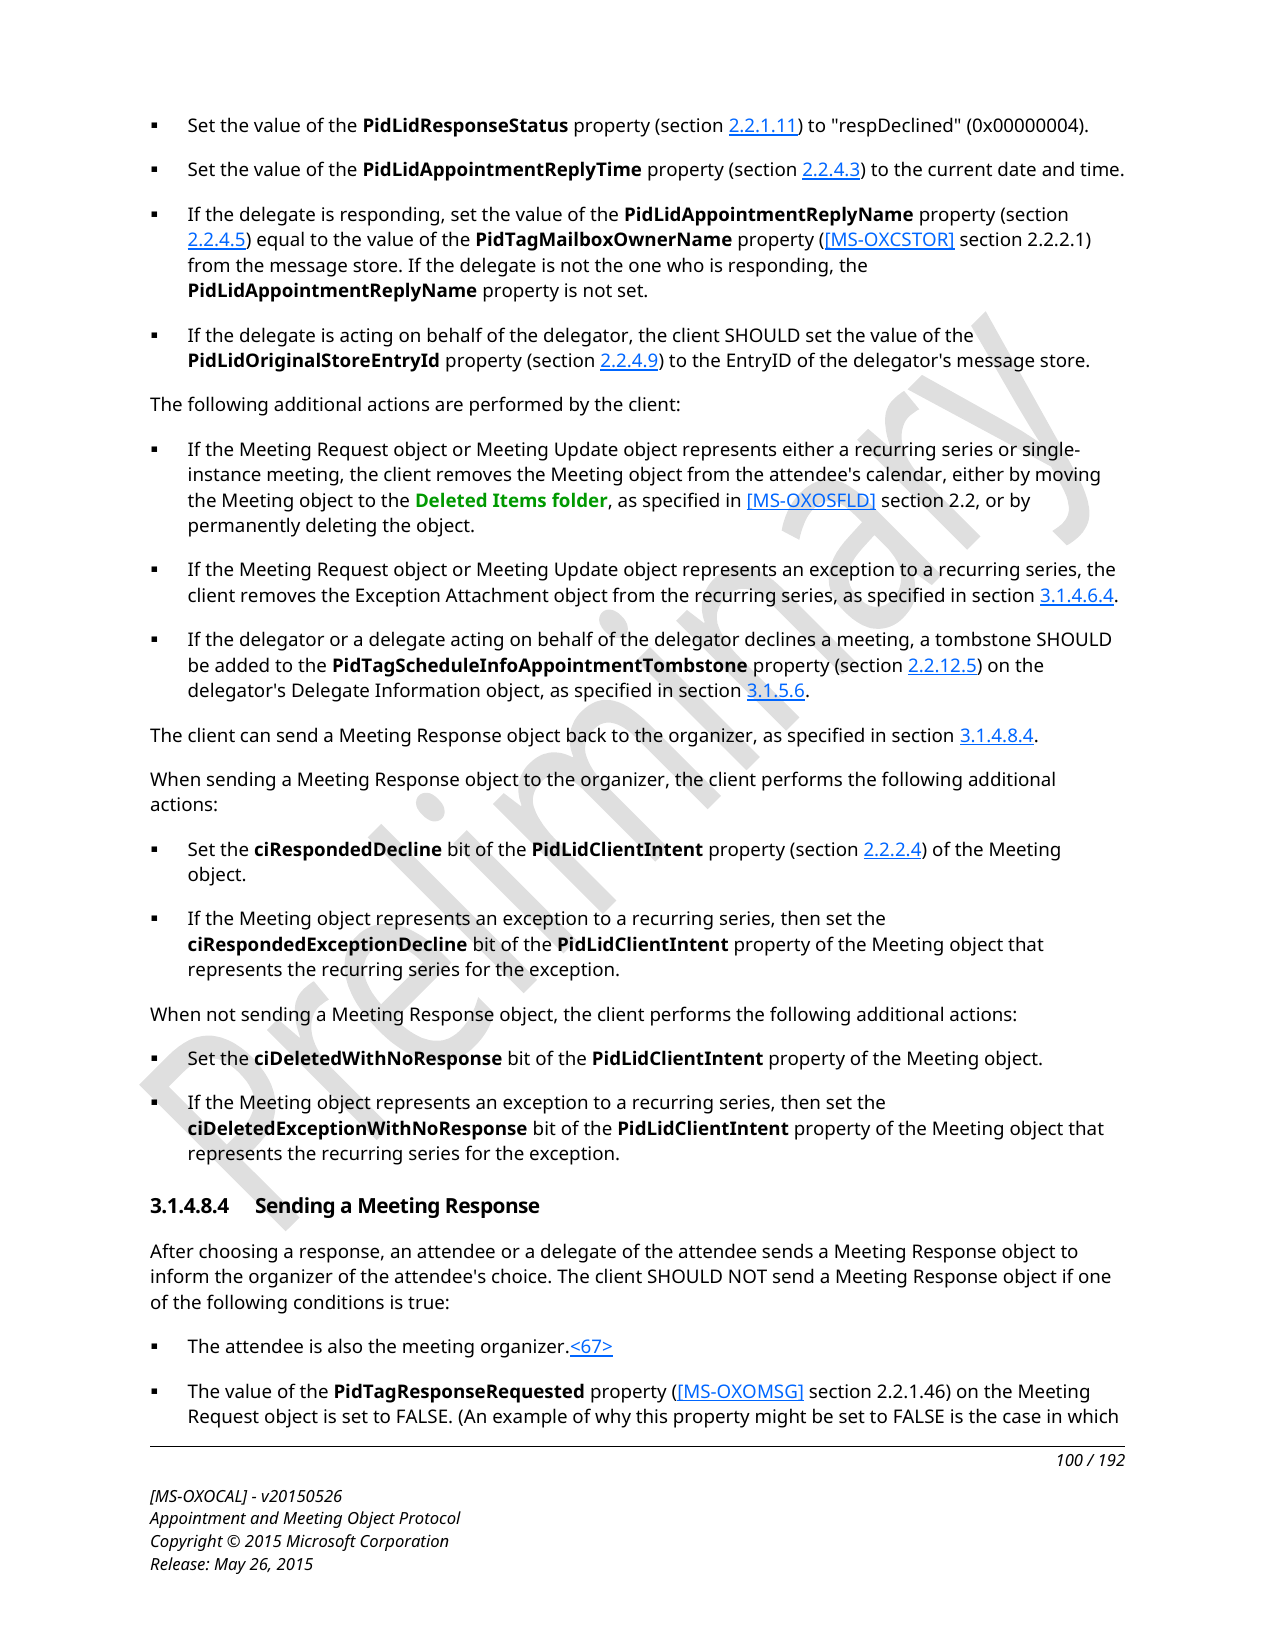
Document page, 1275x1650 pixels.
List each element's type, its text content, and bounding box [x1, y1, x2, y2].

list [150, 1378, 1125, 1429]
list Set the ciRespondedDecline bit of the PidLidClientIntent property (section 2.2.2.4) of the Meeting object. [150, 836, 1125, 887]
list The attendee is also the meeting organizer.<67> [150, 1334, 1125, 1359]
list If the Meeting Request object or Meeting Update object represents either a recurring series or single-instance meeting, the client removes the Meeting object from the attendee's calendar, either by moving the Meeting object to the Deleted Items folder, as specified in [MS-OXOSFLD] section 2.2, or by permanently deleting the object. [150, 436, 1125, 538]
text When not sending a Meeting Response object, the client performs the following additional actions: [150, 1001, 1125, 1027]
list Set the value of the PidLidAppointmentReplyTime property (section 2.2.4.3) to the current date and time. [150, 157, 1125, 182]
list Set the ciDeletedWithNoResponse bit of the PidLidClientIntent property of the Meeting object. [150, 1045, 1125, 1071]
list If the Meeting object represents an exception to a recurring series, then set the ciDeletedExceptionWithNoResponse bit of the PidLidClientIntent property of the Meeting object that represents the recurring series for the exception. [150, 1089, 1125, 1166]
text When sending a Meeting Response object to the organizer, the client performs the following additional actions: [150, 766, 1125, 817]
list If the delegate is acting on behalf of the delegator, the client SHOULD set the value of the PidLidOriginalStoreEntryId property (section 2.2.4.9) to the EntryID of the delegator's message store. [150, 322, 1125, 373]
list If the delegate is responding, set the value of the PidLidAppointmentReplyName property (section 2.2.4.5) equal to the value of the PidTagMailboxOwnerName property ([MS-OXCSTOR] section 2.2.2.1) from the message store. If the delegate is not the one who is responding, the PidLidAppointmentReplyName property is not set. [150, 201, 1125, 303]
list If the Meeting Request object or Meeting Update object represents an exception to a recurring series, the client removes the Exception Attachment object from the recurring series, as specified in section 3.1.4.6.4. [150, 557, 1125, 608]
list If the Meeting object represents an exception to a recurring series, then set the ciRespondedExceptionDecline bit of the PidLidClientIntent property of the Meeting object that represents the recurring series for the exception. [150, 906, 1125, 982]
list Set the value of the PidLidResponseStatus property (section 2.2.1.11) to "respDeclined" (0x00000004). [150, 112, 1125, 138]
list If the delegator or a delegate acting on behalf of the delegator declines a meeting, a tombstone SHOULD be added to the PidTagScheduleInfoAppointmentTombstone property (section 2.2.12.5) on the delegator's Delegate Information object, as specified in section 3.1.5.6. [150, 627, 1125, 703]
text The client can send a Meeting Response object back to the organizer, as specified in section 3.1.4.8.4. [150, 722, 1125, 747]
text The following additional actions are performed by the client: [150, 392, 1125, 417]
text After choosing a response, an attendee or a delegate of the attendee sends a Meeting Response object to inform the organizer of the attendee's choice. The client SHOULD NOT send a Meeting Response object if one of the following conditions is true: [150, 1238, 1125, 1315]
subtitle Sending a Meeting Response [150, 1191, 1125, 1219]
